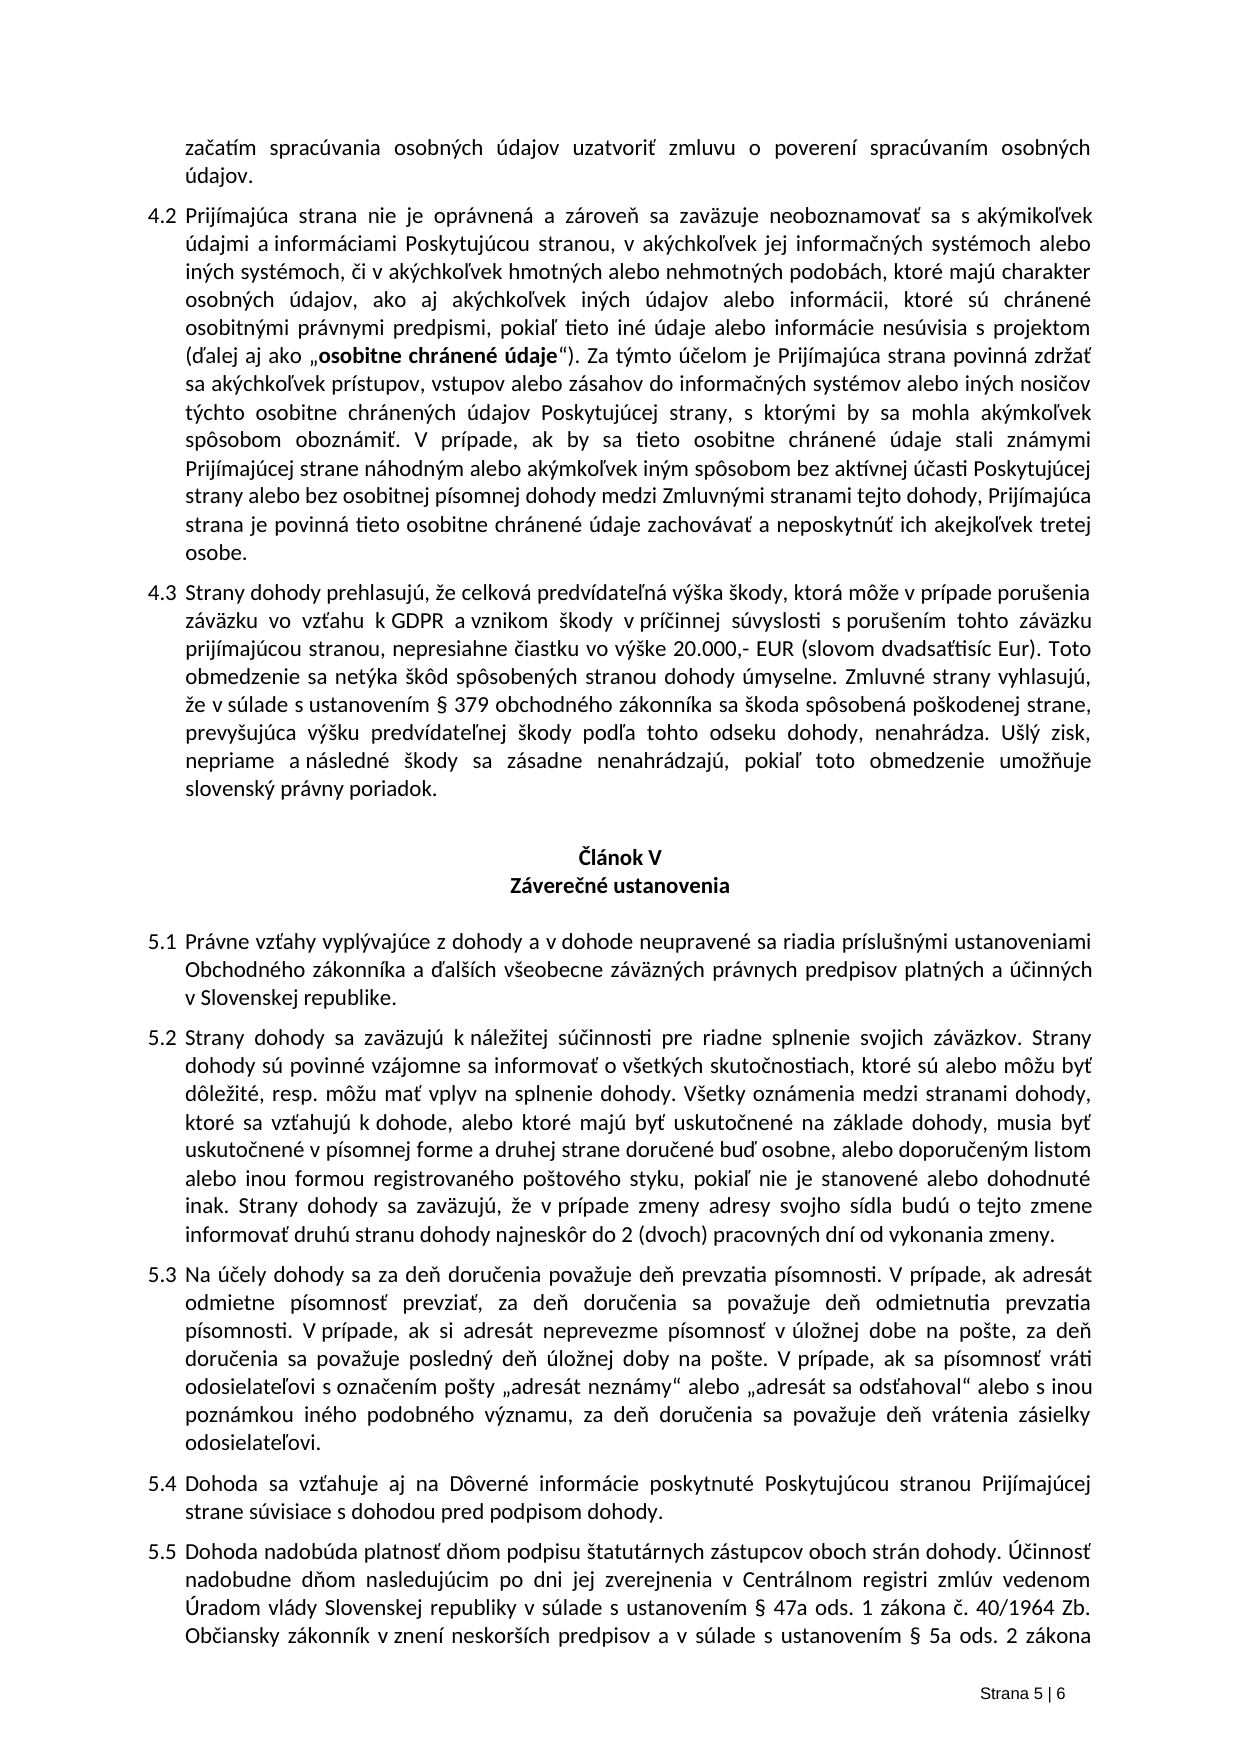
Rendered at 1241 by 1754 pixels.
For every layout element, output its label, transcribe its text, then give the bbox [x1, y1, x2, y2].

text Článok V [148, 843, 1093, 871]
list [148, 1537, 1093, 1649]
list Na účely dohody sa za deň doručenia považuje deň prevzatia písomnosti. V prípade, ak adresát odmietne písomnosť prevziať, za deň doručenia sa považuje deň odmietnutia prevzatia písomnosti. V prípade, ak si adresát neprevezme písomnosť v úložnej dobe na pošte, za deň doručenia sa považuje posledný deň úložnej doby na pošte. V prípade, ak sa písomnosť vráti odosielateľovi s označením pošty „adresát neznámy“ alebo „adresát sa odsťahoval“ alebo s inou poznámkou iného podobného významu, za deň doručenia sa považuje deň vrátenia zásielky odosielateľovi. [148, 1260, 1093, 1456]
list Dohoda sa vzťahuje aj na Dôverné informácie poskytnuté Poskytujúcou stranou Prijímajúcej strane súvisiace s dohodou pred podpisom dohody. [148, 1469, 1093, 1525]
text Záverečné ustanovenia [148, 871, 1093, 899]
list Prijímajúca strana nie je oprávnená a zároveň sa zaväzuje neoboznamovať sa s akýmikoľvek údajmi a informáciami Poskytujúcou stranou, v akýchkoľvek jej informačných systémoch alebo iných systémoch, či v akýchkoľvek hmotných alebo nehmotných podobách, ktoré majú charakter osobných údajov, ako aj akýchkoľvek iných údajov alebo informácii, ktoré sú chránené osobitnými právnymi predpismi, pokiaľ tieto iné údaje alebo informácie nesúvisia s projektom (ďalej aj ako „osobitne chránené údaje“). Za týmto účelom je Prijímajúca strana povinná zdržať sa akýchkoľvek prístupov, vstupov alebo zásahov do informačných systémov alebo iných nosičov týchto osobitne chránených údajov Poskytujúcej strany, s ktorými by sa mohla akýmkoľvek spôsobom oboznámiť. V prípade, ak by sa tieto osobitne chránené údaje stali známymi Prijímajúcej strane náhodným alebo akýmkoľvek iným spôsobom bez aktívnej účasti Poskytujúcej strany alebo bez osobitnej písomnej dohody medzi Zmluvnými stranami tejto dohody, Prijímajúca strana je povinná tieto osobitne chránené údaje zachovávať a neposkytnúť ich akejkoľvek tretej osobe. [148, 201, 1093, 566]
list Strany dohody sa zaväzujú k náležitej súčinnosti pre riadne splnenie svojich záväzkov. Strany dohody sú povinné vzájomne sa informovať o všetkých skutočnostiach, ktoré sú alebo môžu byť dôležité, resp. môžu mať vplyv na splnenie dohody. Všetky oznámenia medzi stranami dohody, ktoré sa vzťahujú k dohode, alebo ktoré majú byť uskutočnené na základe dohody, musia byť uskutočnené v písomnej forme a druhej strane doručené buď osobne, alebo doporučeným listom alebo inou formou registrovaného poštového styku, pokiaľ nie je stanovené alebo dohodnuté inak. Strany dohody sa zaväzujú, že v prípade zmeny adresy svojho sídla budú o tejto zmene informovať druhú stranu dohody najneskôr do 2 (dvoch) pracovných dní od vykonania zmeny. [148, 1023, 1093, 1248]
list Právne vzťahy vyplývajúce z dohody a v dohode neupravené sa riadia príslušnými ustanoveniami Obchodného zákonníka a ďalších všeobecne záväzných právnych predpisov platných a účinných v Slovenskej republike. [148, 927, 1093, 1011]
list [148, 133, 1093, 189]
list Strany dohody prehlasujú, že celková predvídateľná výška škody, ktorá môže v prípade porušenia záväzku vo vzťahu k GDPR a vznikom škody v príčinnej súvyslosti s porušením tohto záväzku prijímajúcou stranou, nepresiahne čiastku vo výške 20.000,- EUR (slovom dvadsaťtisíc Eur). Toto obmedzenie sa netýka škôd spôsobených stranou dohody úmyselne. Zmluvné strany vyhlasujú, že v súlade s ustanovením § 379 obchodného zákonníka sa škoda spôsobená poškodenej strane, prevyšujúca výšku predvídateľnej škody podľa tohto odseku dohody, nenahrádza. Ušlý zisk, nepriame a následné škody sa zásadne nenahrádzajú, pokiaľ toto obmedzenie umožňuje slovenský právny poriadok. [148, 578, 1093, 802]
